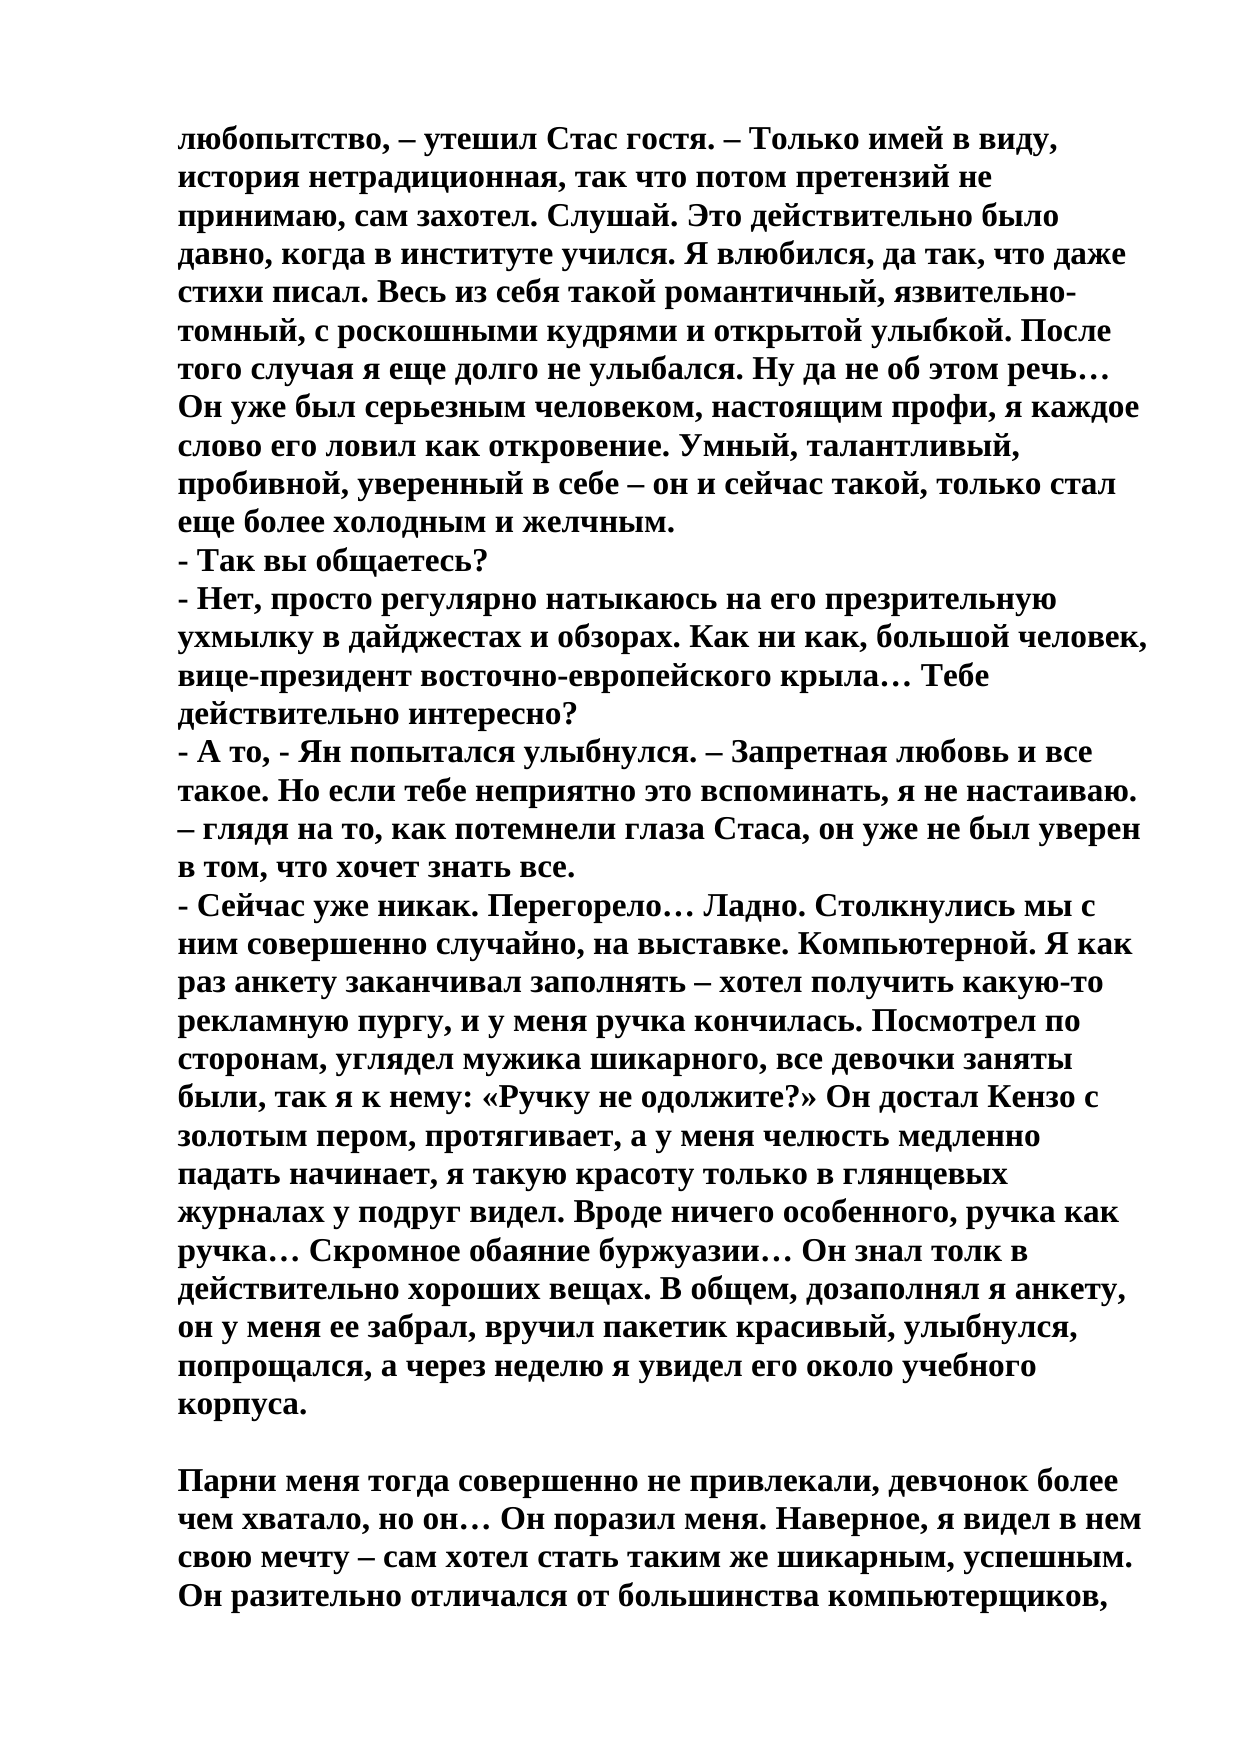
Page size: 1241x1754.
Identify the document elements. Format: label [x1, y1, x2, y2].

text [177, 118, 1152, 1613]
